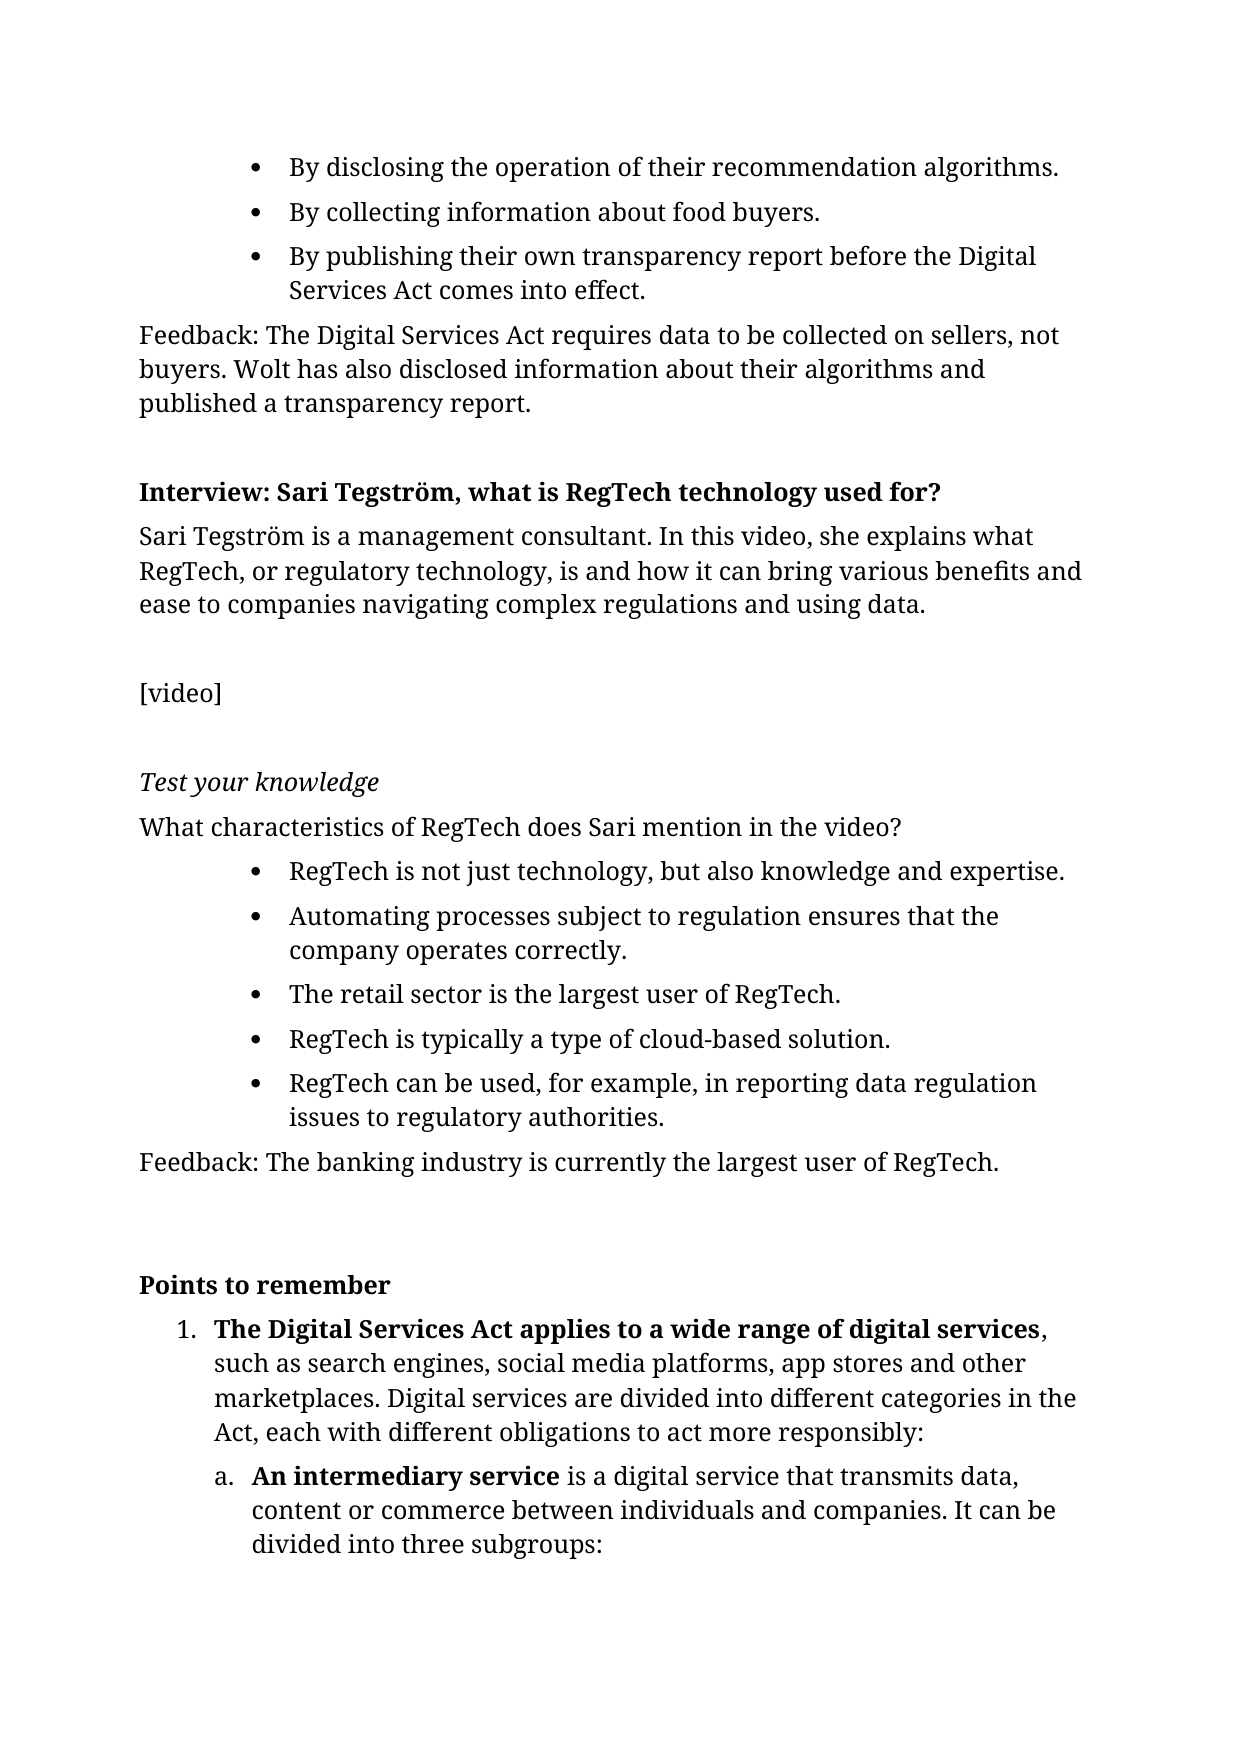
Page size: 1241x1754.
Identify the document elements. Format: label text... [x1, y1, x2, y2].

list The Digital Services Act applies to a wide range of digital services, such as search engines, social media platforms, app stores and other marketplaces. Digital services are divided into different categories in the Act, each with different obligations to act more responsibly: [176, 1312, 1101, 1448]
text Sari Tegström is a management consultant. In this video, she explains what RegTech, or regulatory technology, is and how it can bring various benefits and ease to companies navigating complex regulations and using data. [139, 519, 1101, 621]
list RegTech is typically a type of cloud-based solution. [251, 1022, 1101, 1056]
list By collecting information about food buyers. [251, 194, 1101, 228]
text Feedback: The Digital Services Act requires data to be collected on sellers, not buyers. Wolt has also disclosed information about their algorithms and published a transparency report. [139, 317, 1101, 420]
list By publishing their own transparency report before the Digital Services Act comes into effect. [251, 239, 1101, 307]
list RegTech is not just technology, but also knowledge and expertise. [251, 854, 1101, 888]
text Interview: Sari Tegström, what is RegTech technology used for? [139, 474, 1101, 509]
list RegTech can be used, for example, in reporting data regulation issues to regulatory authorities. [251, 1066, 1101, 1134]
text Feedback: The banking industry is currently the largest user of RegTech. [139, 1144, 1101, 1179]
text [video] [139, 676, 1101, 710]
list By disclosing the operation of their recommendation algorithms. [251, 150, 1101, 184]
text Points to remember [139, 1268, 1101, 1302]
list Automating processes subject to regulation ensures that the company operates correctly. [251, 898, 1101, 967]
text Test your knowledge [139, 765, 1101, 799]
list An intermediary service is a digital service that transmits data, content or commerce between individuals and companies. It can be divided into three subgroups: [214, 1459, 1101, 1561]
list The retail sector is the largest user of RegTech. [251, 977, 1101, 1011]
text What characteristics of RegTech does Sari mention in the video? [139, 809, 1101, 844]
